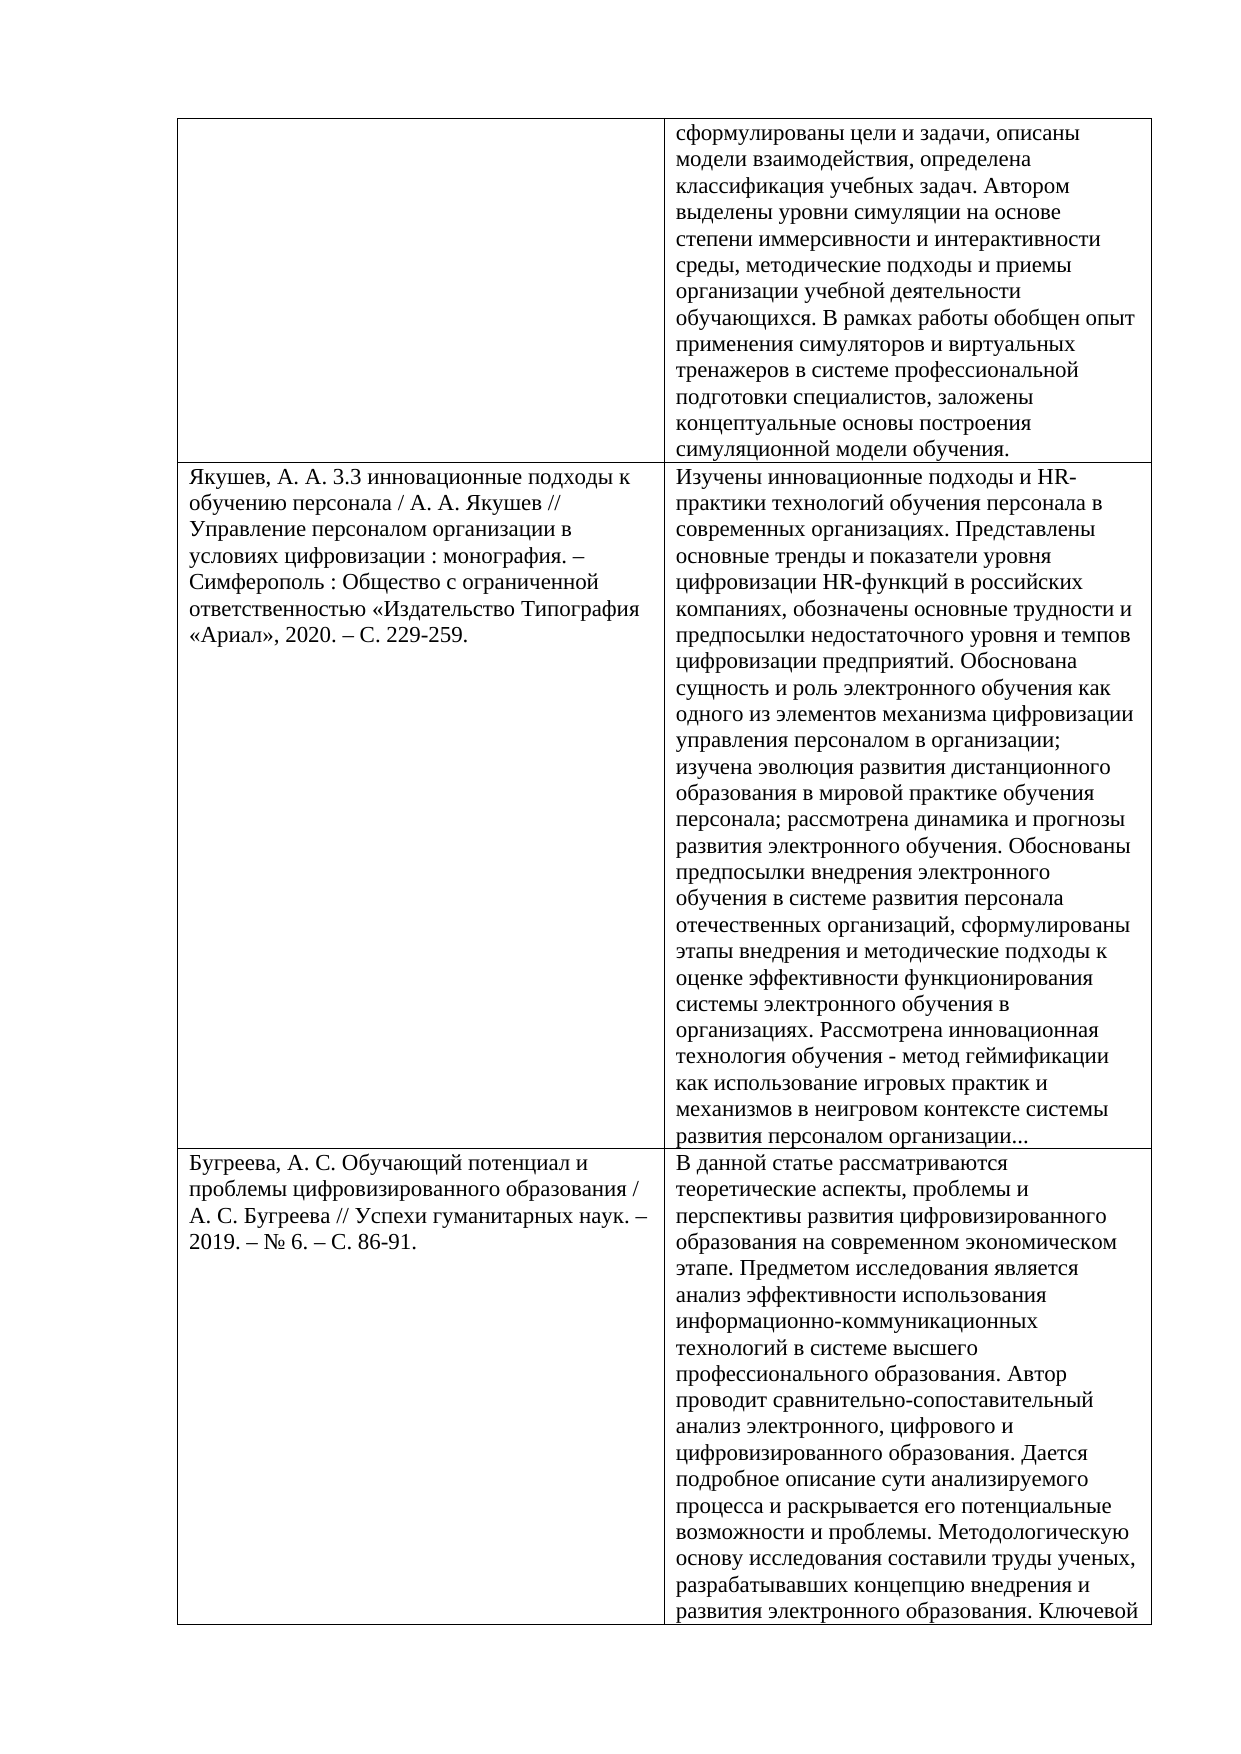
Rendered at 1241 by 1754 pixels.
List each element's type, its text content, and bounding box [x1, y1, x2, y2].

table_cell Якушев, А. А. 3.3 инновационные подходы к обучению персонала / А. А. Якушев // Управление персоналом организации в условиях цифровизации : монография. – Симферополь : Общество с ограниченной ответственностью «Издательство Типография «Ариал», 2020. – С. 229-259. [178, 463, 664, 1148]
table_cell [665, 1149, 1151, 1623]
table_cell Изучены инновационные подходы и HR-практики технологий обучения персонала в современных организациях. Представлены основные тренды и показатели уровня цифровизации HR-функций в российских компаниях, обозначены основные трудности и предпосылки недостаточного уровня и темпов цифровизации предприятий. Обоснована сущность и роль электронного обучения как одного из элементов механизма цифровизации управления персоналом в организации; изучена эволюция развития дистанционного образования в мировой практике обучения персонала; рассмотрена динамика и прогнозы развития электронного обучения. Обоснованы предпосылки внедрения электронного обучения в системе развития персонала отечественных организаций, сформулированы этапы внедрения и методические подходы к оценке эффективности функционирования системы электронного обучения в организациях. Рассмотрена инновационная технология обучения - метод геймификации как использование игровых практик и механизмов в неигровом контексте системы развития персоналом организации... [665, 463, 1151, 1148]
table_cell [178, 119, 664, 462]
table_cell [178, 1149, 664, 1623]
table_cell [665, 119, 1151, 462]
